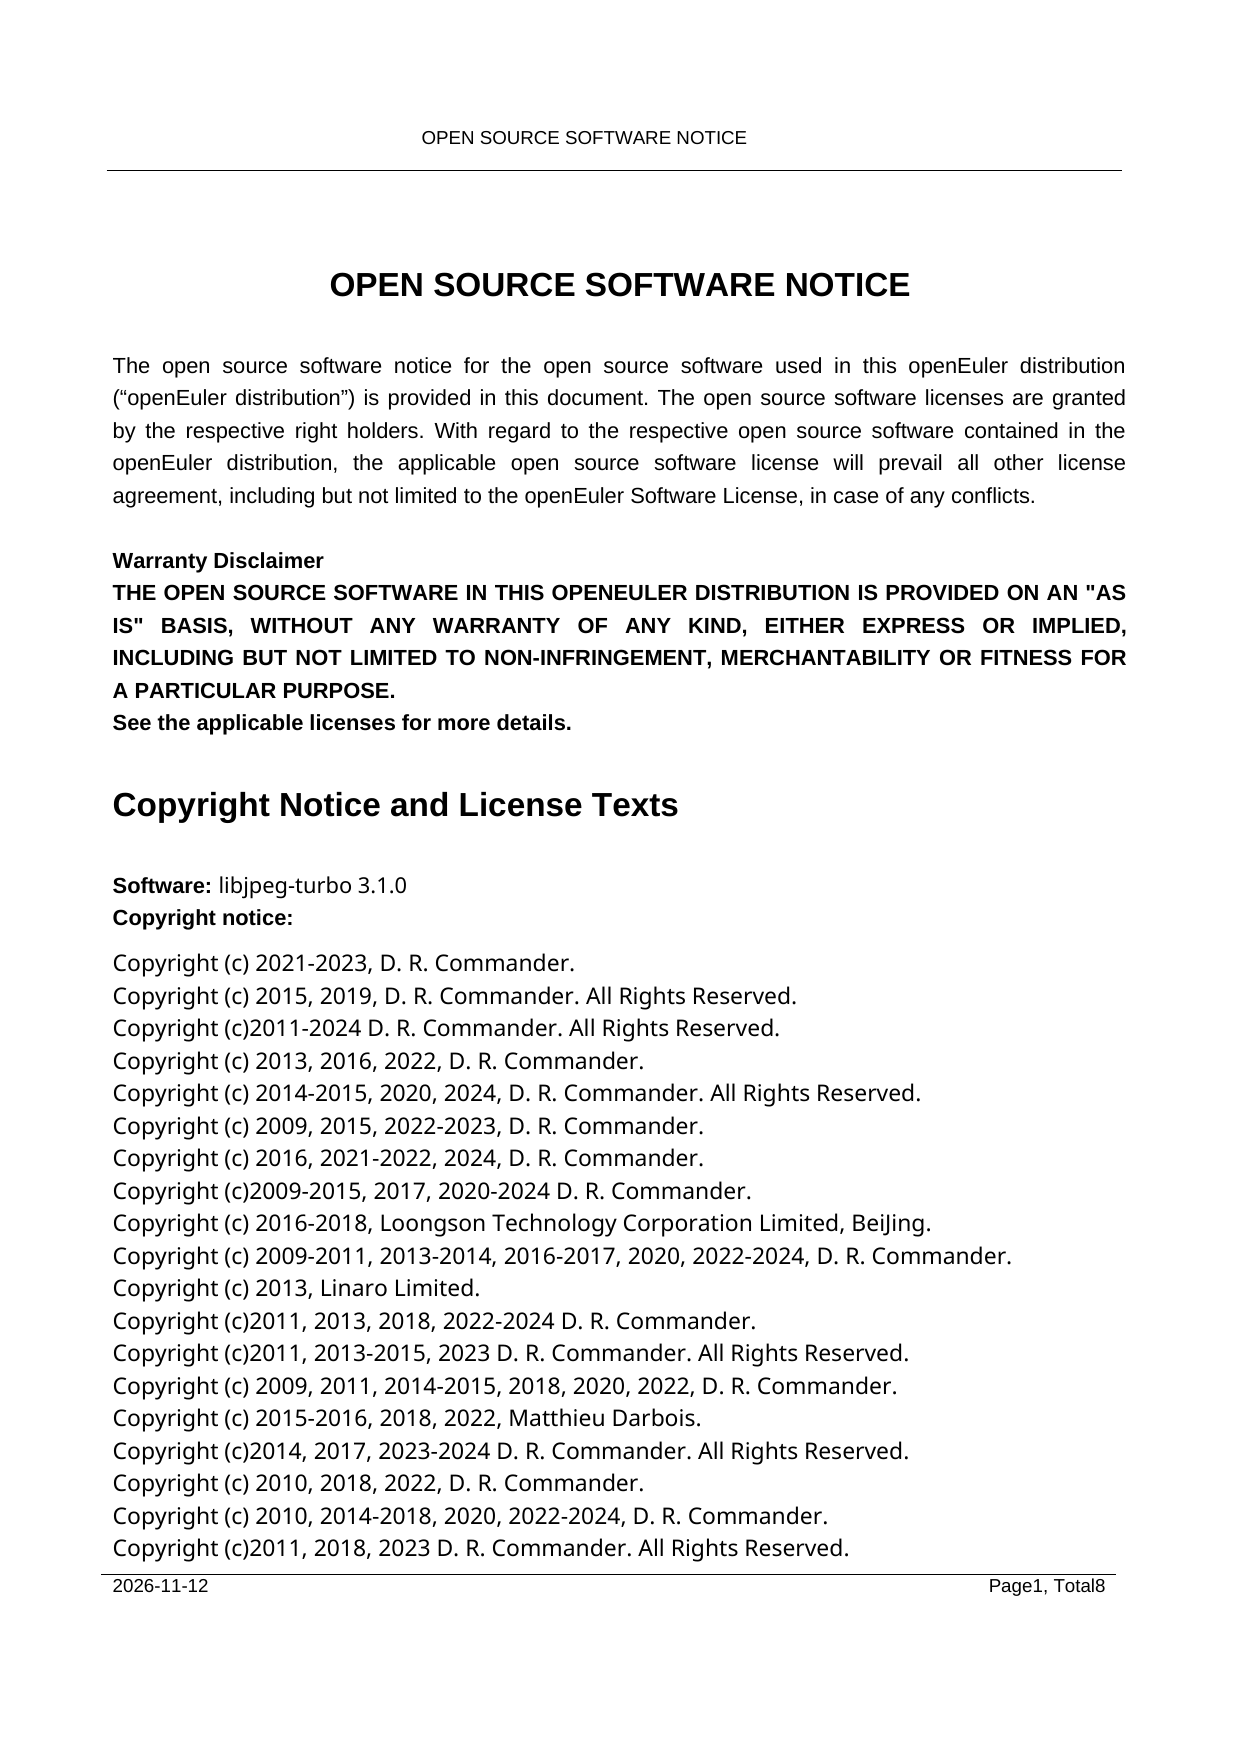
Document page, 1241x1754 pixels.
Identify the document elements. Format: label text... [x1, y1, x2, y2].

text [112, 947, 1128, 1564]
text THE OPEN SOURCE SOFTWARE IN THIS OPENEULER DISTRIBUTION IS PROVIDED ON AN "AS IS" BASIS, WITHOUT ANY WARRANTY OF ANY KIND, EITHER EXPRESS OR IMPLIED, INCLUDING BUT NOT LIMITED TO NON-INFRINGEMENT, MERCHANTABILITY OR FITNESS FOR A PARTICULAR PURPOSE. See the applicable licenses for more details. [112, 576, 1128, 739]
title Software: libjpeg-turbo 3.1.0 [112, 869, 1128, 901]
text OPEN SOURCE SOFTWARE NOTICE [112, 251, 1128, 316]
text Copyright notice: [112, 901, 1128, 934]
text The open source software notice for the open source software used in this openEuler distribution (“openEuler distribution”) is provided in this document. The open source software licenses are granted by the respective right holders. With regard to the respective open source software contained in the openEuler distribution, the applicable open source software license will prevail all other license agreement, including but not limited to the openEuler Software License, in case of any conflicts. [112, 349, 1128, 511]
text Copyright Notice and License Texts [112, 771, 1128, 836]
text Warranty Disclaimer [112, 544, 1128, 576]
